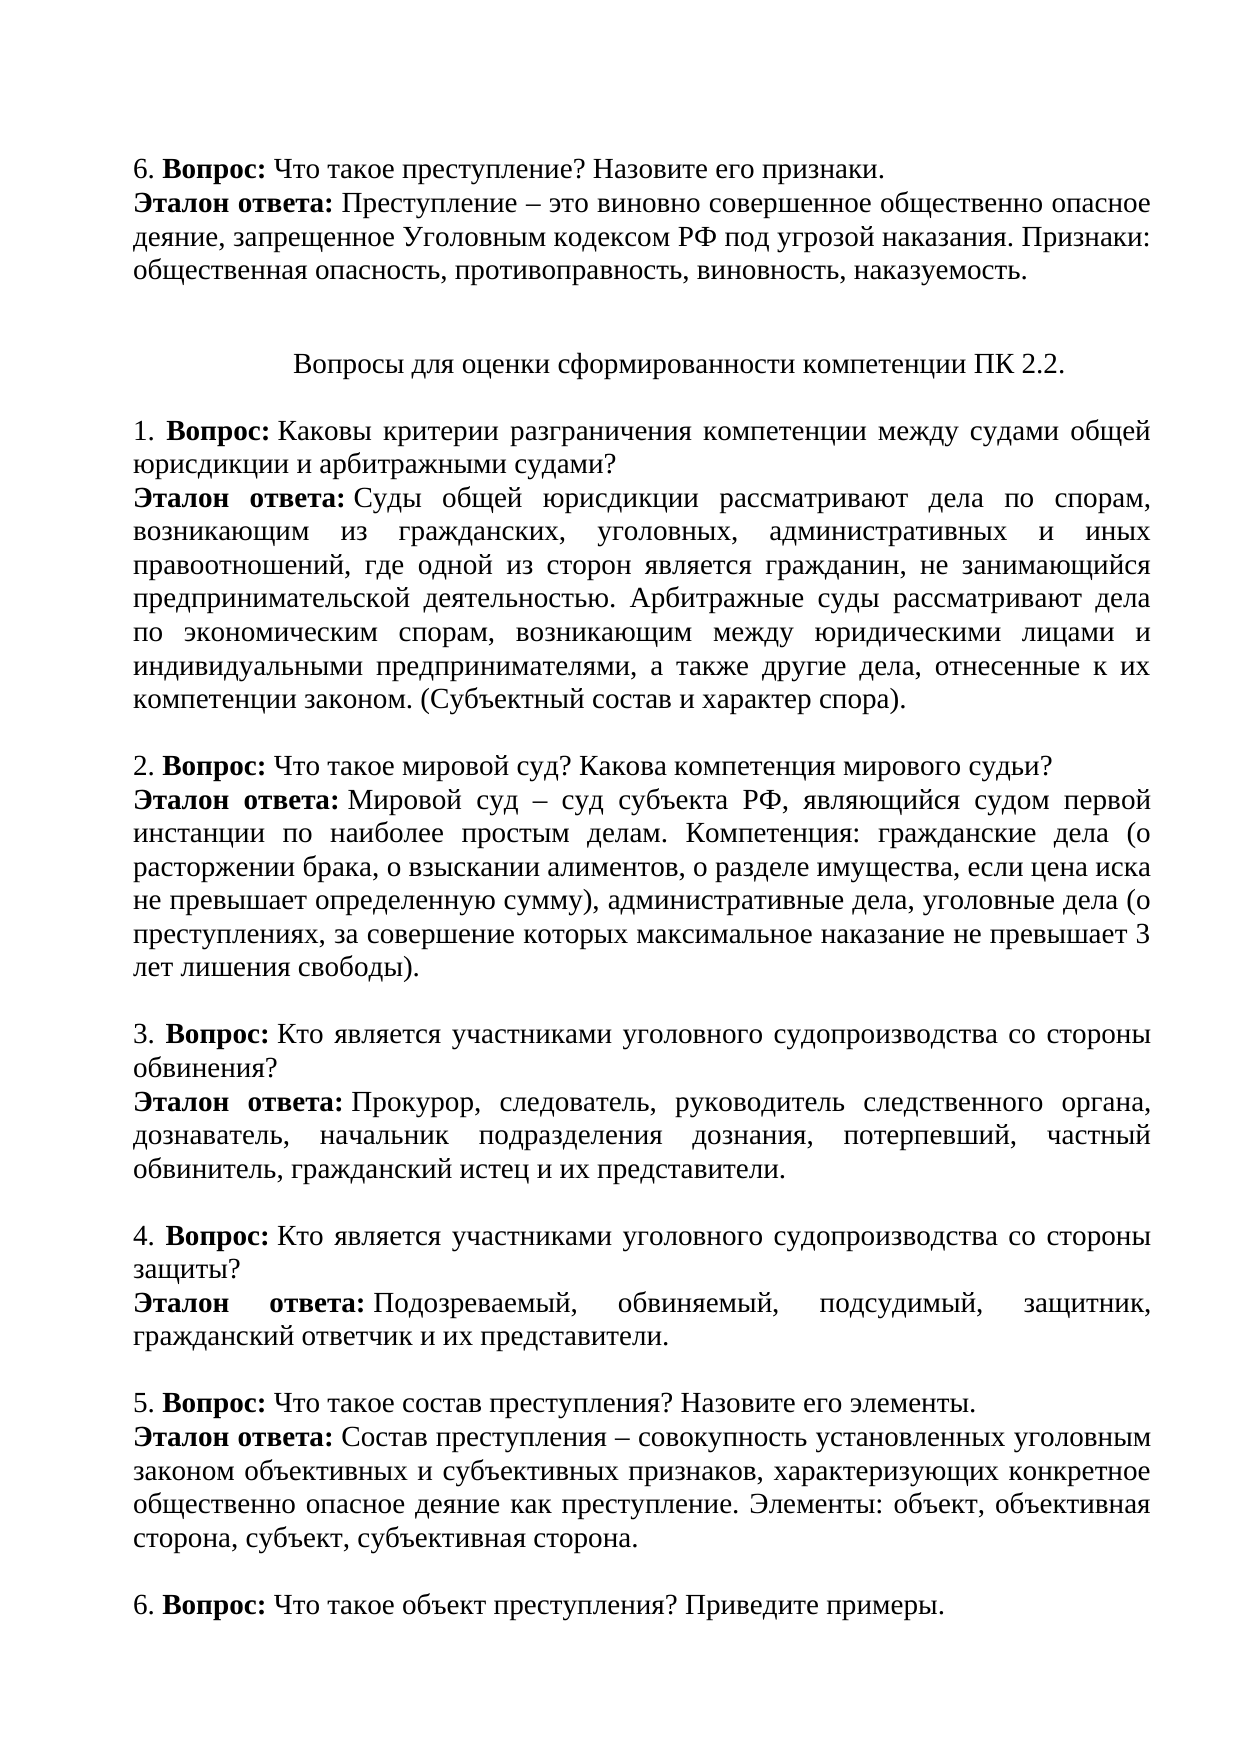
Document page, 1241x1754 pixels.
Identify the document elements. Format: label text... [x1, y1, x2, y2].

text 6. Вопрос: Что такое объект преступления? Приведите примеры. [133, 1553, 1152, 1620]
text Эталон ответа: Мировой суд – суд субъекта РФ, являющийся судом первой инстанции по наиболее простым делам. Компетенция: гражданские дела (о расторжении брака, о взыскании алиментов, о разделе имущества, если цена иска не превышает определенную сумму), административные дела, уголовные дела (о преступлениях, за совершение которых максимальное наказание не превышает 3 лет лишения свободы). [133, 782, 1152, 983]
text 2. Вопрос: Что такое мировой суд? Какова компетенция мирового судьи? [133, 715, 1152, 782]
text Эталон ответа: Преступление – это виновно совершенное общественно опасное деяние, запрещенное Уголовным кодексом РФ под угрозой наказания. Признаки: общественная опасность, противоправность, виновность, наказуемость. [133, 185, 1152, 286]
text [133, 118, 1152, 185]
text 5. Вопрос: Что такое состав преступления? Назовите его элементы. [133, 1386, 1152, 1419]
text Эталон ответа: Состав преступления – совокупность установленных уголовным законом объективных и субъективных признаков, характеризующих конкретное общественно опасное деяние как преступление. Элементы: объект, объективная сторона, субъект, субъективная сторона. [133, 1419, 1152, 1553]
text Эталон ответа: Суды общей юрисдикции рассматривают дела по спорам, возникающим из гражданских, уголовных, административных и иных правоотношений, где одной из сторон является гражданин, не занимающийся предпринимательской деятельностью. Арбитражные суды рассматривают дела по экономическим спорам, возникающим между юридическими лицами и индивидуальными предпринимателями, а также другие дела, отнесенные к их компетенции законом. (Субъектный состав и характер спора). [133, 480, 1152, 715]
text Вопросы для оценки сформированности компетенции ПК 2.2. [133, 346, 1152, 379]
text 3. Вопрос: Кто является участниками уголовного судопроизводства со стороны обвинения? Эталон ответа: Прокурор, следователь, руководитель следственного органа, дознаватель, начальник подразделения дознания, потерпевший, частный обвинитель, гражданский истец и их представители. [133, 1017, 1152, 1184]
text 4. Вопрос: Кто является участниками уголовного судопроизводства со стороны защиты? Эталон ответа: Подозреваемый, обвиняемый, подсудимый, защитник, гражданский ответчик и их представители. [133, 1184, 1152, 1352]
text 1. Вопрос: Каковы критерии разграничения компетенции между судами общей юрисдикции и арбитражными судами? [133, 413, 1152, 480]
